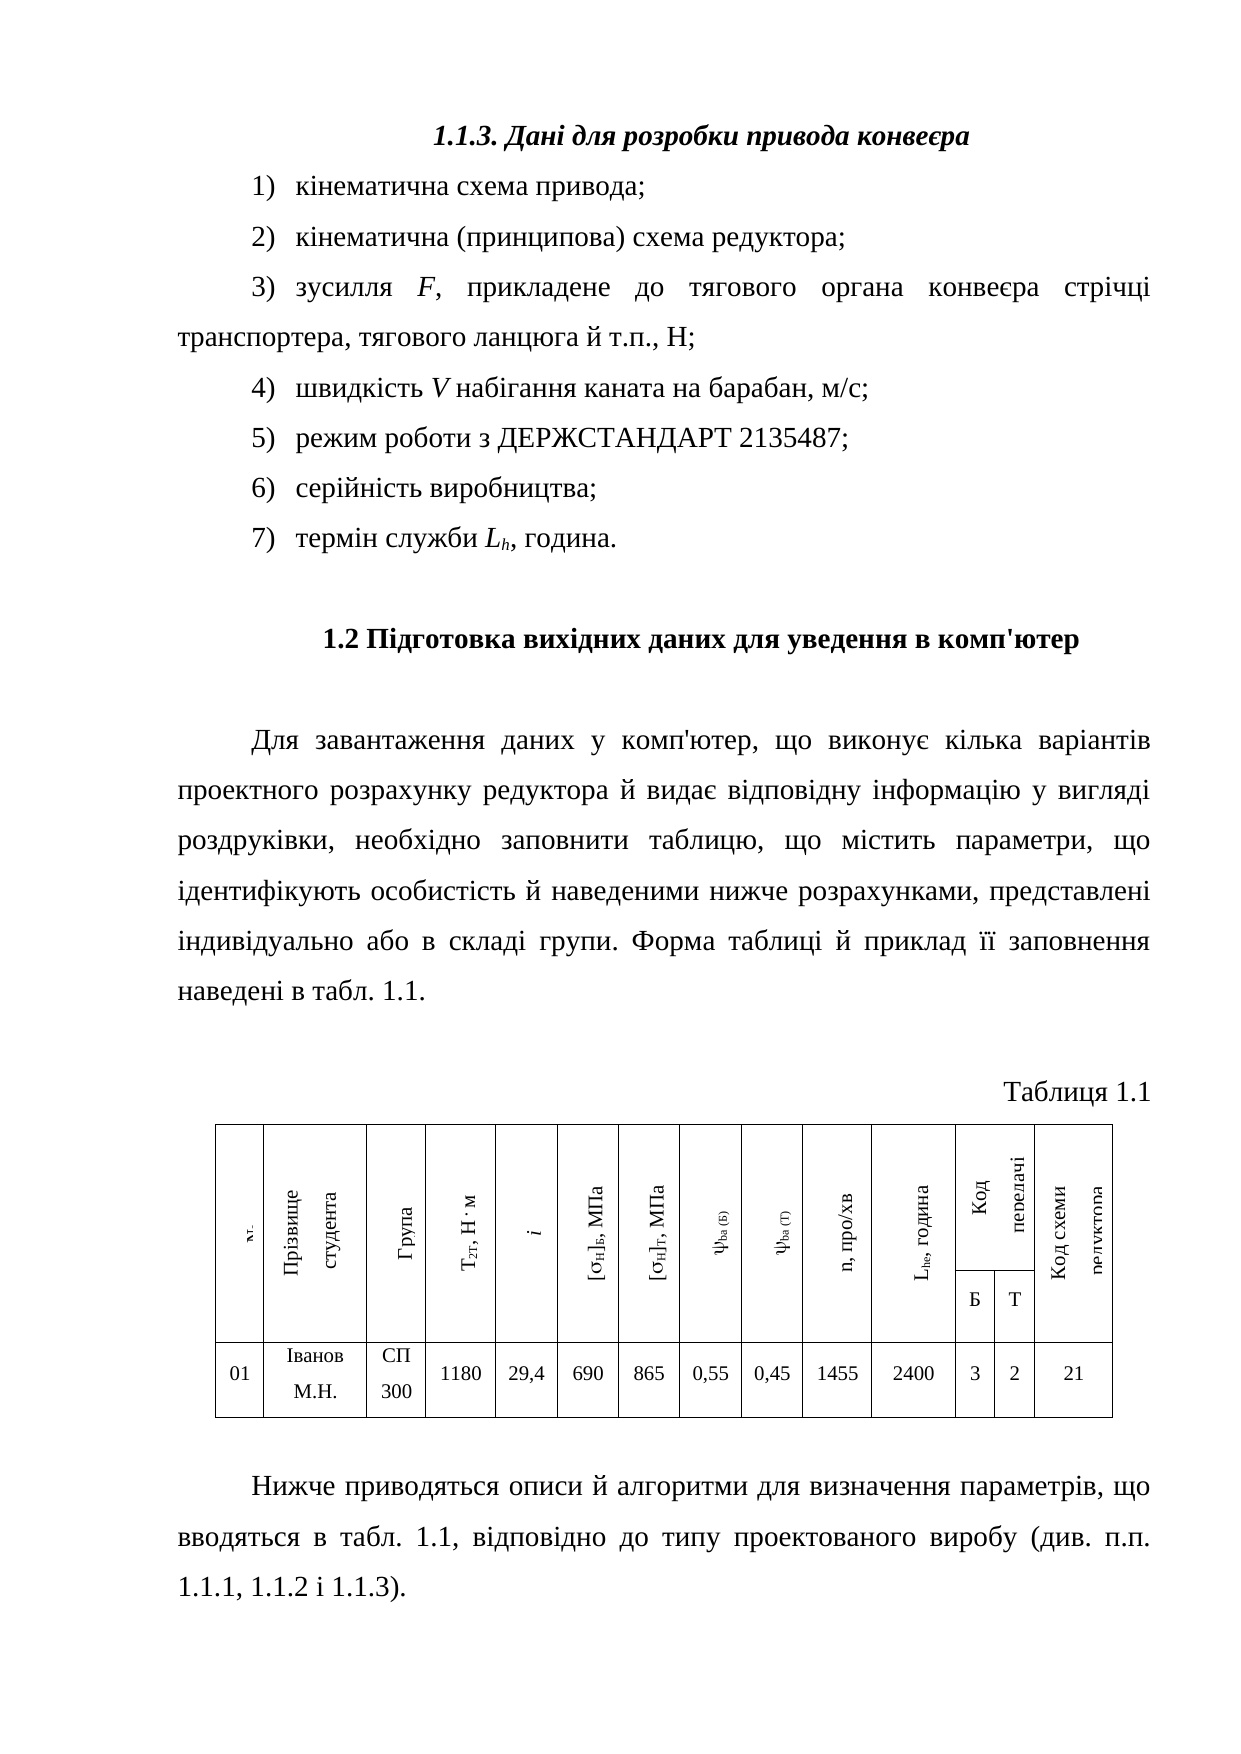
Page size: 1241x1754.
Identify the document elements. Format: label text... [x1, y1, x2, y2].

table_cell СП300 [367, 1343, 425, 1417]
list кінематична (принципова) схема редуктора; [177, 219, 1152, 252]
table_cell 1180 [426, 1343, 495, 1417]
text Таблиця 1.1 [177, 1074, 1152, 1108]
list серійність виробництва; [177, 470, 1152, 504]
text 1.1.3. Дані для розробки привода конвеєра [177, 118, 1152, 152]
table_cell 865 [619, 1343, 679, 1417]
table_header [H]Т, МПа [619, 1125, 679, 1342]
list швидкість V набігання каната на барабан, м/с; [177, 370, 1152, 403]
table_header n, про/хв [803, 1125, 871, 1342]
table_header Прізвище студента [264, 1125, 366, 1342]
table_header Lhe, година [872, 1125, 955, 1342]
table_cell 01 [216, 1343, 263, 1417]
text Для завантаження даних у комп'ютер, що виконує кілька варіантів проектного розрахунку редуктора й видає відповідну інформацію у вигляді роздруківки, необхідно заповнити таблицю, що містить параметри, що ідентифікують особистість й наведеними нижче розрахунками, представлені індивідуально або в складі групи. Форма таблиці й приклад її заповнення наведені в табл. 1.1. [177, 722, 1152, 1007]
table_cell 2400 [872, 1343, 955, 1417]
table_header ba (Б) [680, 1125, 741, 1342]
text 1.2 Підготовка вихідних даних для уведення в комп'ютер [177, 621, 1152, 655]
table_header i [496, 1125, 557, 1342]
table_header № [216, 1125, 263, 1342]
table_header [H]Б, МПа [558, 1125, 618, 1342]
list режим роботи з ДЕРЖСТАНДАРТ 2135487; [177, 420, 1152, 453]
table_cell 2 [995, 1343, 1034, 1417]
table_cell Т [995, 1271, 1034, 1342]
text Нижче приводяться описи й алгоритми для визначення параметрів, що вводяться в табл. 1.1, відповідно до типу проектованого виробу (див. п.п. 1.1.1, 1.1.2 і 1.1.3). [177, 1468, 1152, 1603]
table_cell 0,45 [742, 1343, 802, 1417]
table_cell Іванов М.Н. [264, 1343, 366, 1417]
table_header Група [367, 1125, 425, 1342]
table_header Код схеми редуктора [1035, 1125, 1112, 1342]
list термін служби Lh, година. [177, 521, 1152, 554]
table_header T2T, Нм [426, 1125, 495, 1342]
table_cell 1455 [803, 1343, 871, 1417]
table_cell Б [956, 1271, 994, 1342]
table_header Код передачі [956, 1125, 1034, 1270]
list зусилля F, прикладене до тягового органа конвеєра стрічці транспортера, тягового ланцюга й т.п., Н; [177, 269, 1152, 353]
table_cell 0,55 [680, 1343, 741, 1417]
table_cell 3 [956, 1343, 994, 1417]
table_cell 29,4 [496, 1343, 557, 1417]
list кінематична схема привода; [177, 168, 1152, 202]
table_cell 21 [1035, 1343, 1112, 1417]
table_cell 690 [558, 1343, 618, 1417]
table_header ba (Т) [742, 1125, 802, 1342]
